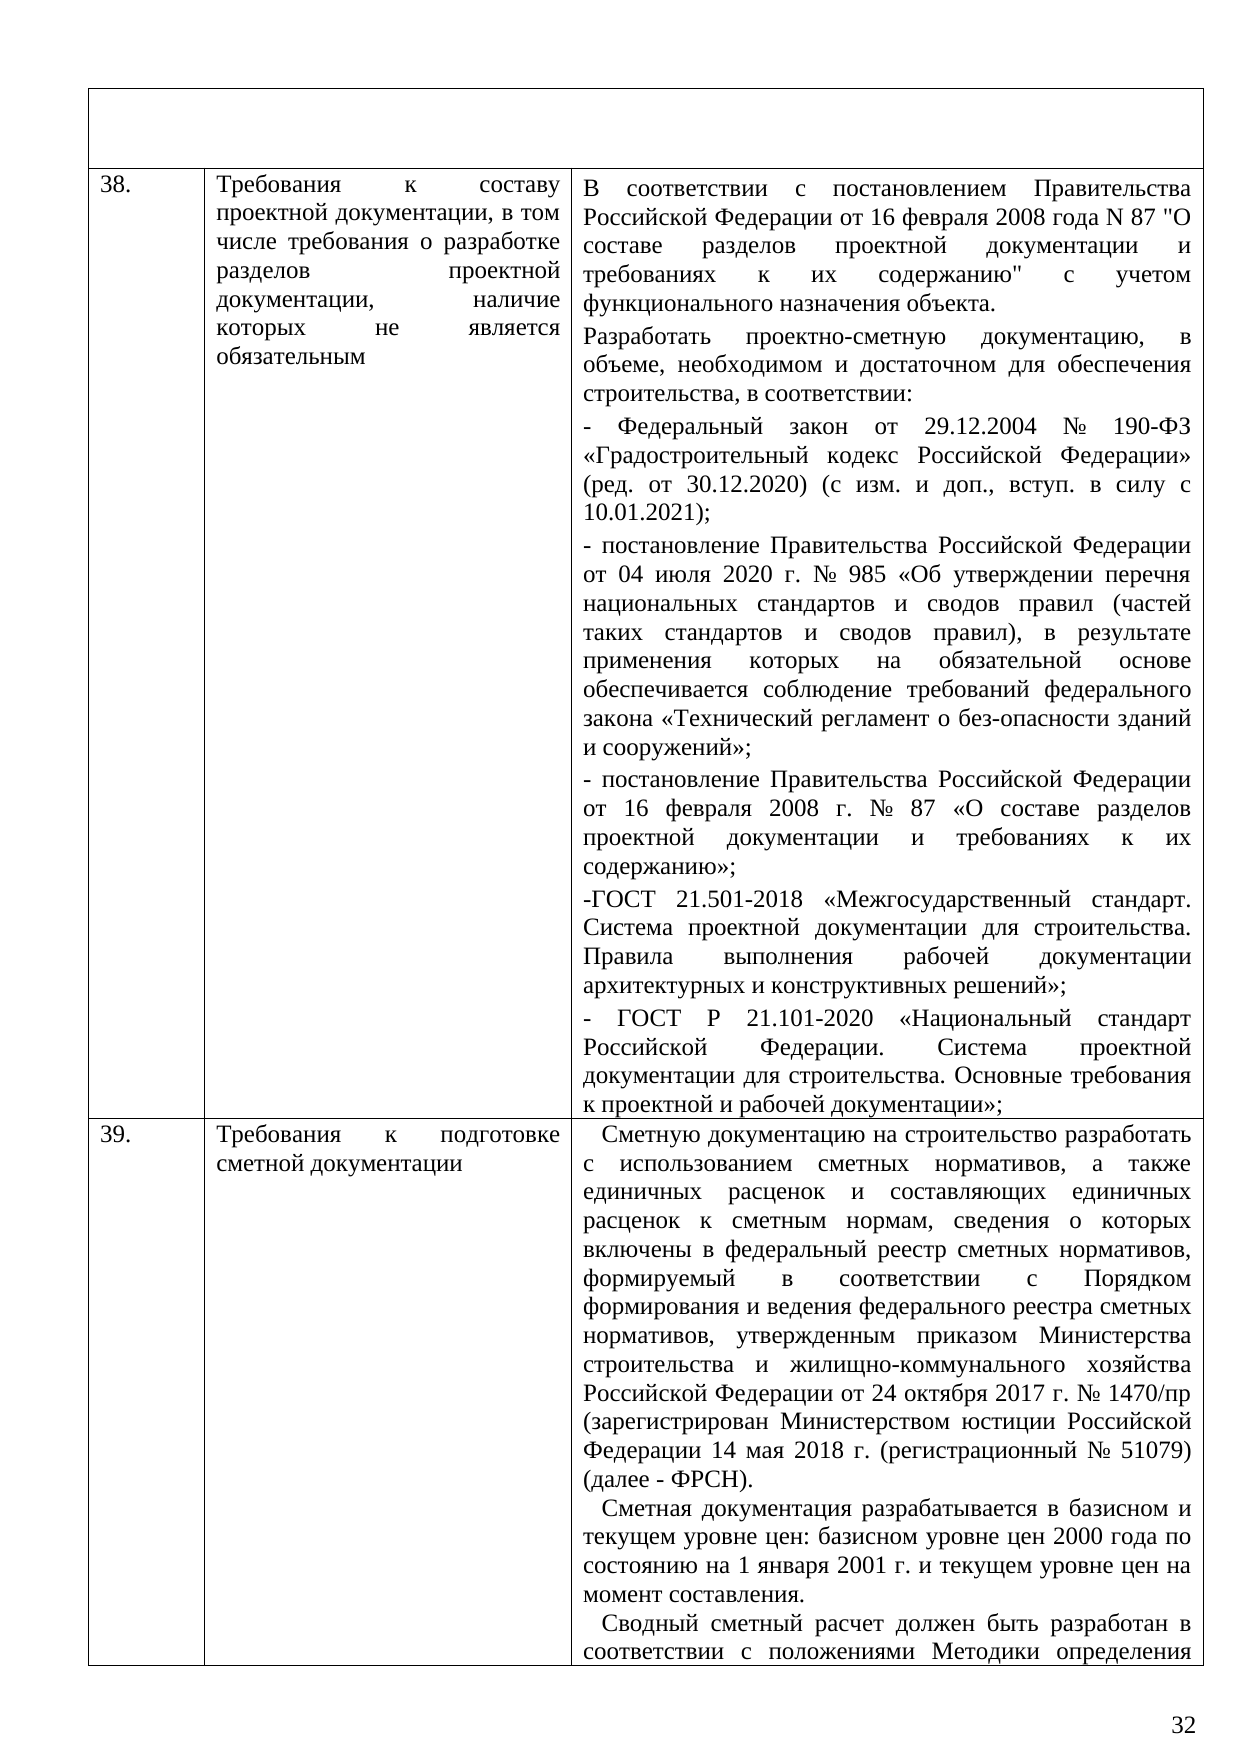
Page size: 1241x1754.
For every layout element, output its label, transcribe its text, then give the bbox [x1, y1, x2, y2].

table_cell Требования к составу проектной документации, в том числе требования о разработке разделов проектной документации, наличие которых не является обязательным [205, 169, 571, 1118]
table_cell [572, 1119, 1203, 1665]
table_cell 39. [89, 1119, 204, 1665]
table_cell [205, 1119, 571, 1665]
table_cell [89, 89, 1203, 168]
table_cell В соответствии с постановлением Правительства Российской Федерации от 16 февраля 2008 года N 87 "О составе разделов проектной документации и требованиях к их содержанию" с учетом функционального назначения объекта. Разработать проектно-сметную документацию, в объеме, необходимом и достаточном для обеспечения строительства, в соответствии: - Федеральный закон от 29.12.2004 № 190-ФЗ «Градостроительный кодекс Российской Федерации» (ред. от 30.12.2020) (с изм. и доп., вступ. в силу с 10.01.2021); - постановление Правительства Российской Федерации от 04 июля 2020 г. № 985 «Об утверждении перечня национальных стандартов и сводов правил (частей таких стандартов и сводов правил), в результате применения которых на обязательной основе обеспечивается соблюдение требований федерального закона «Технический регламент о без-опасности зданий и сооружений»; - постановление Правительства Российской Федерации от 16 февраля 2008 г. № 87 «О составе разделов проектной документации и требованиях к их содержанию»; -ГОСТ 21.501-2018 «Межгосударственный стандарт. Система проектной документации для строительства. Правила выполнения рабочей документации архитектурных и конструктивных решений»; - ГОСТ Р 21.101-2020 «Национальный стандарт Российской Федерации. Система проектной документации для строительства. Основные требования к проектной и рабочей документации»; [572, 169, 1203, 1118]
table_cell 38. [89, 169, 204, 1118]
